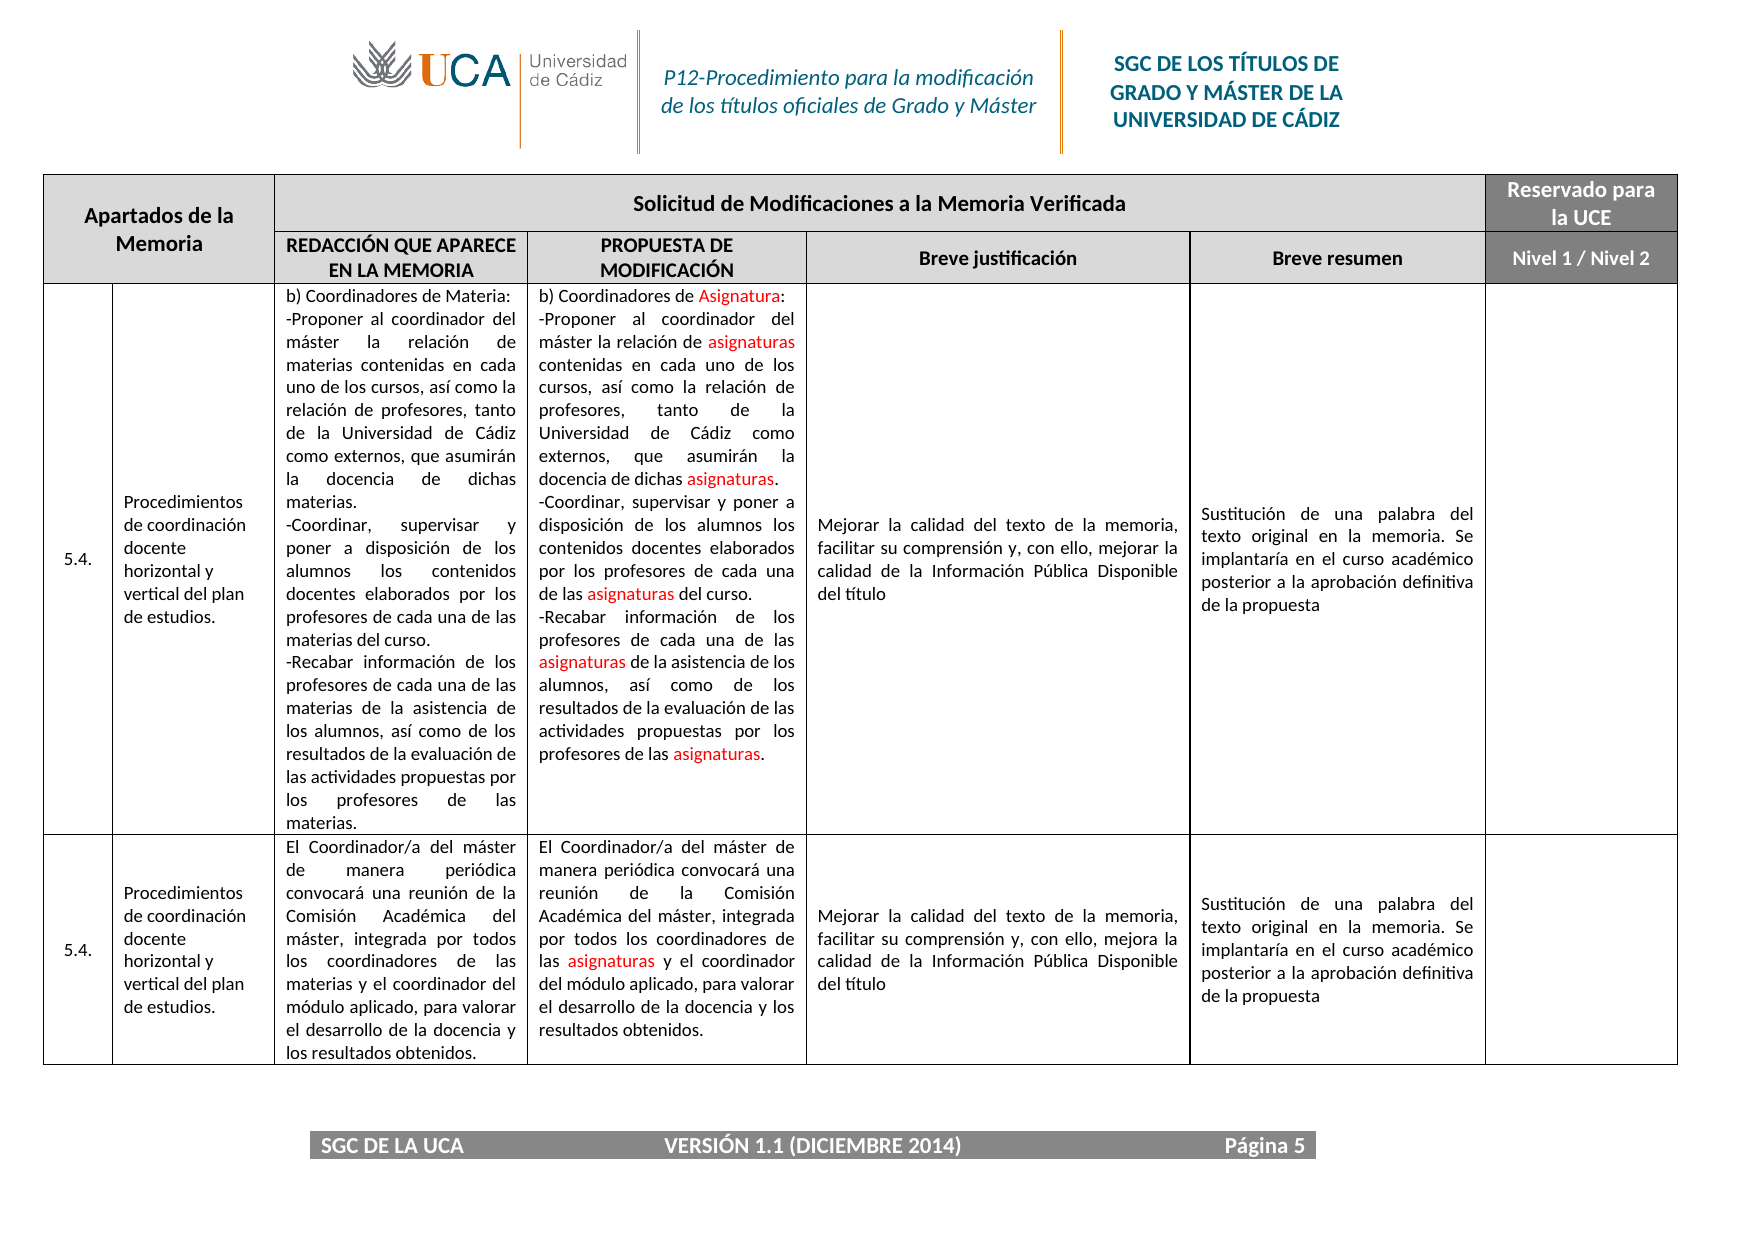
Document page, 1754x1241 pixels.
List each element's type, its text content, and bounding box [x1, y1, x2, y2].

table_cell 5.4. [44, 284, 112, 834]
table_cell PROPUESTA DE MODIFICACIÓN [528, 232, 806, 283]
table_cell [1486, 284, 1677, 834]
table_cell Nivel 1 / Nivel 2 [1486, 232, 1677, 283]
table_cell 5.4. [44, 835, 112, 1064]
table_cell El Coordinador/a del máster de manera periódica convocará una reunión de la Comisión Académica del máster, integrada por todos los coordinadores de las asignaturas y el coordinador del módulo aplicado, para valorar el desarrollo de la docencia y los resultados obtenidos. [528, 835, 806, 1064]
table_cell [1486, 835, 1677, 1064]
table_cell REDACCIÓN QUE APARECE EN LA MEMORIA [275, 232, 527, 283]
table_cell Procedimientos de coordinación docente horizontal y vertical del plan de estudios. [113, 835, 274, 1064]
table_cell Breve justificación [807, 232, 1189, 283]
table_cell Breve resumen [1191, 232, 1485, 283]
table_cell Procedimientos de coordinación docente horizontal y vertical del plan de estudios. [113, 284, 274, 834]
table_header Apartados de la Memoria [44, 175, 274, 283]
table_cell Sustitución de una palabra del texto original en la memoria. Se implantaría en el curso académico posterior a la aprobación definitiva de la propuesta [1191, 835, 1485, 1064]
table_header Reservado para la UCE [1486, 175, 1677, 231]
table_cell Mejorar la calidad del texto de la memoria, facilitar su comprensión y, con ello, mejora la calidad de la Información Pública Disponible del título [807, 835, 1189, 1064]
table_cell El Coordinador/a del máster de manera periódica convocará una reunión de la Comisión Académica del máster, integrada por todos los coordinadores de las materias y el coordinador del módulo aplicado, para valorar el desarrollo de la docencia y los resultados obtenidos. [275, 835, 527, 1064]
picture [351, 35, 632, 154]
table_cell b) Coordinadores de Materia: -Proponer al coordinador del máster la relación de materias contenidas en cada uno de los cursos, así como la relación de profesores, tanto de la Universidad de Cádiz como externos, que asumirán la docencia de dichas materias. -Coordinar, supervisar y poner a disposición de los alumnos los contenidos docentes elaborados por los profesores de cada una de las materias del curso. -Recabar información de los profesores de cada una de las materias de la asistencia de los alumnos, así como de los resultados de la evaluación de las actividades propuestas por los profesores de las materias. [275, 284, 527, 834]
table_header Solicitud de Modificaciones a la Memoria Verificada [275, 175, 1485, 231]
table_cell Sustitución de una palabra del texto original en la memoria. Se implantaría en el curso académico posterior a la aprobación definitiva de la propuesta [1191, 284, 1485, 834]
table_cell b) Coordinadores de Asignatura: -Proponer al coordinador del máster la relación de asignaturas contenidas en cada uno de los cursos, así como la relación de profesores, tanto de la Universidad de Cádiz como externos, que asumirán la docencia de dichas asignaturas. -Coordinar, supervisar y poner a disposición de los alumnos los contenidos docentes elaborados por los profesores de cada una de las asignaturas del curso. -Recabar información de los profesores de cada una de las asignaturas de la asistencia de los alumnos, así como de los resultados de la evaluación de las actividades propuestas por los profesores de las asignaturas. [528, 284, 806, 834]
table_cell Mejorar la calidad del texto de la memoria, facilitar su comprensión y, con ello, mejorar la calidad de la Información Pública Disponible del título [807, 284, 1189, 834]
